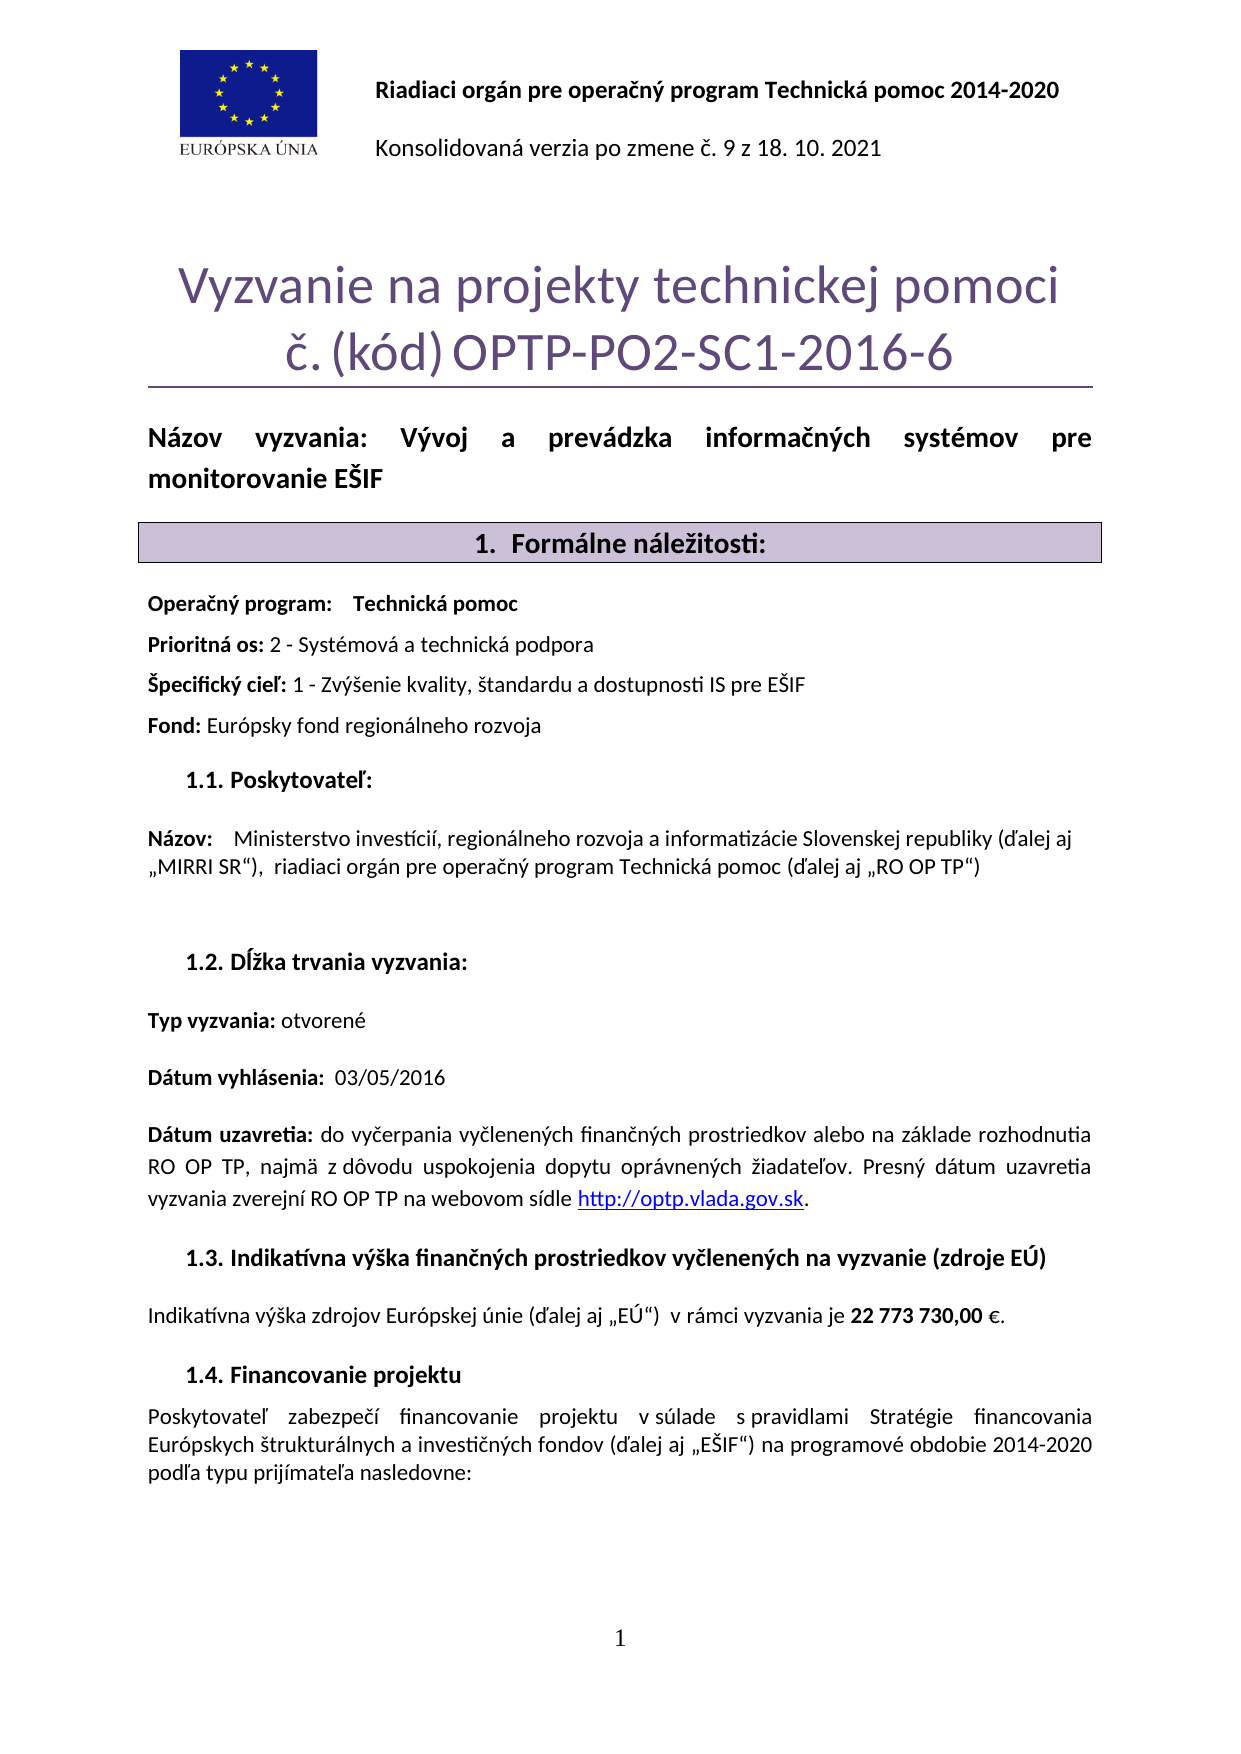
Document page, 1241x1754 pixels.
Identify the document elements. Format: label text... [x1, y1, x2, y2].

list Financovanie projektu [185, 1359, 1093, 1389]
text Typ vyzvania: otvorené [148, 1006, 1093, 1034]
text Prioritná os: 2 - Systémová a technická podpora [148, 630, 1093, 658]
list Indikatívna výška finančných prostriedkov vyčlenených na vyzvanie (zdroje EÚ) [185, 1242, 1093, 1272]
picture [179, 50, 318, 155]
title Vyzvanie na projekty technickej pomoci č. (kód) OPTP-PO2-SC1-2016-6 [148, 251, 1093, 386]
text Poskytovateľ zabezpečí financovanie projektu v súlade s pravidlami Stratégie financovania Európskych štrukturálnych a investičných fondov (ďalej aj „EŠIF“) na programové obdobie 2014-2020 podľa typu prijímateľa nasledovne: [148, 1402, 1093, 1486]
text Dátum uzavretia: do vyčerpania vyčlenených finančných prostriedkov alebo na základe rozhodnutia RO OP TP, najmä z dôvodu uspokojenia dopytu oprávnených žiadateľov. Presný dátum uzavretia vyzvania zverejní RO OP TP na webovom sídle http://optp.vlada.gov.sk. [148, 1120, 1093, 1212]
text Fond: Európsky fond regionálneho rozvoja [148, 711, 1093, 739]
list Poskytovateľ: [185, 764, 1093, 795]
text Operačný program: Technická pomoc [148, 589, 1093, 618]
list Formálne náležitosti: [139, 523, 1101, 562]
text Dátum vyhlásenia: 03/05/2016 [148, 1063, 1093, 1091]
list Dĺžka trvania vyzvania: [185, 946, 1093, 976]
text Špecifický cieľ: 1 - Zvýšenie kvality, štandardu a dostupnosti IS pre EŠIF [148, 671, 1093, 699]
text Indikatívna výška zdrojov Európskej únie (ďalej aj „EÚ“) v rámci vyzvania je 22 773 730,00 €. [148, 1302, 1093, 1330]
text Názov vyzvania: Vývoj a prevádzka informačných systémov pre monitorovanie EŠIF [148, 419, 1093, 495]
text Názov: Ministerstvo investícií, regionálneho rozvoja a informatizácie Slovenskej republiky (ďalej aj „MIRRI SR“), riadiaci orgán pre operačný program Technická pomoc (ďalej aj „RO OP TP“) [148, 824, 1093, 880]
